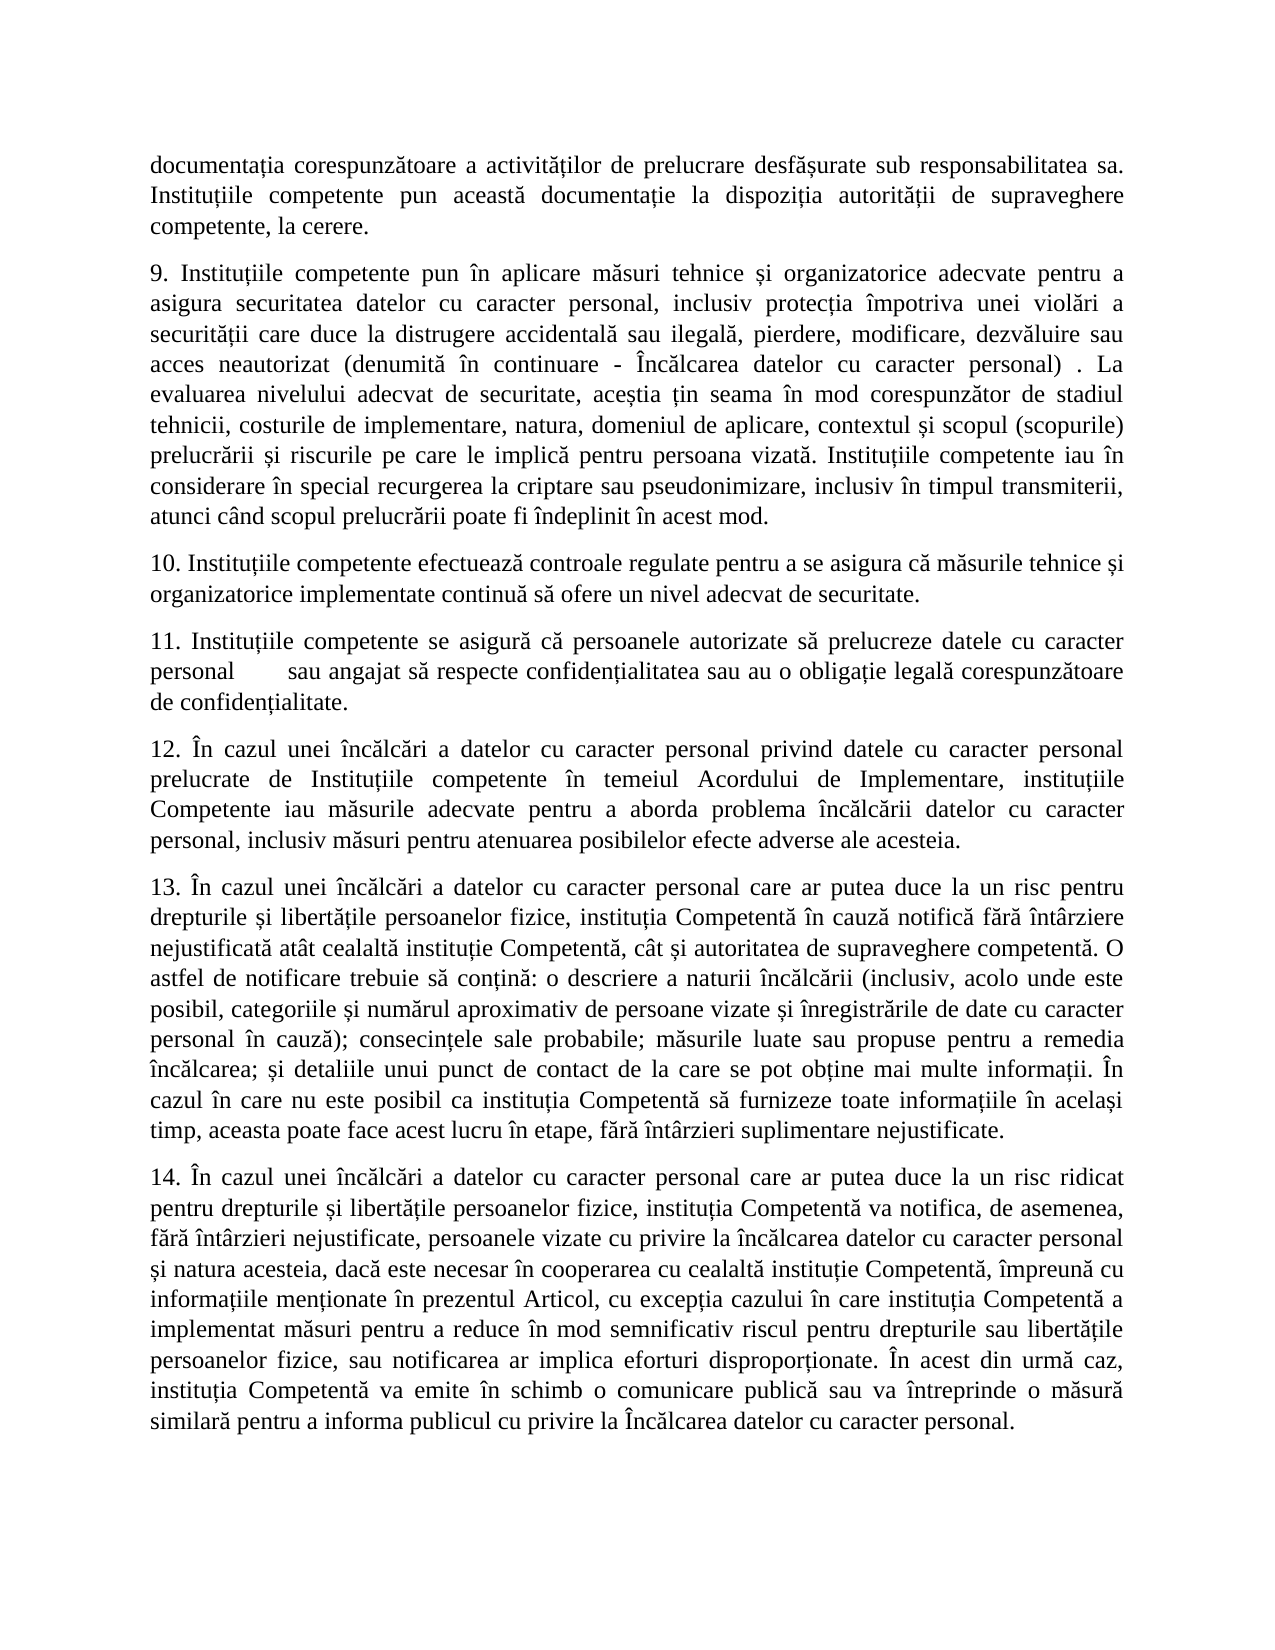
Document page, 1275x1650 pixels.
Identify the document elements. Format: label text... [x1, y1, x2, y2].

text 14. În cazul unei încălcări a datelor cu caracter personal care ar putea duce la un risc ridicat pentru drepturile și libertățile persoanelor fizice, instituția Competentă va notifica, de asemenea, fără întârzieri nejustificate, persoanele vizate cu privire la încălcarea datelor cu caracter personal și natura acesteia, dacă este necesar în cooperarea cu cealaltă instituție Competentă, împreună cu informațiile menționate în prezentul Articol, cu excepția cazului în care instituția Competentă a implementat măsuri pentru a reduce în mod semnificativ riscul pentru drepturile sau libertățile persoanelor fizice, sau notificarea ar implica eforturi disproporționate. În acest din urmă caz, instituția Competentă va emite în schimb o comunicare publică sau va întreprinde o măsură similară pentru a informa publicul cu privire la Încălcarea datelor cu caracter personal. [150, 1162, 1125, 1434]
text 11. Instituțiile competente se asigură că persoanele autorizate să prelucreze datele cu caracter personal sau angajat să respecte confidențialitatea sau au o obligație legală corespunzătoare de confidențialitate. [150, 626, 1125, 715]
text 12. În cazul unei încălcări a datelor cu caracter personal privind datele cu caracter personal prelucrate de Instituțiile competente în temeiul Acordului de Implementare, instituțiile Competente iau măsurile adecvate pentru a aborda problema încălcării datelor cu caracter personal, inclusiv măsuri pentru atenuarea posibilelor efecte adverse ale acesteia. [150, 734, 1125, 854]
text 13. În cazul unei încălcări a datelor cu caracter personal care ar putea duce la un risc pentru drepturile și libertățile persoanelor fizice, instituția Competentă în cauză notifică fără întârziere nejustificată atât cealaltă instituție Competentă, cât și autoritatea de supraveghere competentă. O astfel de notificare trebuie să conțină: o descriere a naturii încălcării (inclusiv, acolo unde este posibil, categoriile și numărul aproximativ de persoane vizate și înregistrările de date cu caracter personal în cauză); consecințele sale probabile; măsurile luate sau propuse pentru a remedia încălcarea; și detaliile unui punct de contact de la care se pot obține mai multe informații. În cazul în care nu este posibil ca instituția Competentă să furnizeze toate informațiile în același timp, aceasta poate face acest lucru în etape, fără întârzieri suplimentare nejustificate. [150, 872, 1125, 1144]
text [150, 150, 1125, 239]
text 9. Instituțiile competente pun în aplicare măsuri tehnice și organizatorice adecvate pentru a asigura securitatea datelor cu caracter personal, inclusiv protecția împotriva unei violări a securității care duce la distrugere accidentală sau ilegală, pierdere, modificare, dezvăluire sau acces neautorizat (denumită în continuare - Încălcarea datelor cu caracter personal) . La evaluarea nivelului adecvat de securitate, aceștia țin seama în mod corespunzător de stadiul tehnicii, costurile de implementare, natura, domeniul de aplicare, contextul și scopul (scopurile) prelucrării și riscurile pe care le implică pentru persoana vizată. Instituțiile competente iau în considerare în special recurgerea la criptare sau pseudonimizare, inclusiv în timpul transmiterii, atunci când scopul prelucrării poate fi îndeplinit în acest mod. [150, 258, 1125, 530]
text 10. Instituțiile competente efectuează controale regulate pentru a se asigura că măsurile tehnice și organizatorice implementate continuă să ofere un nivel adecvat de securitate. [150, 548, 1125, 607]
